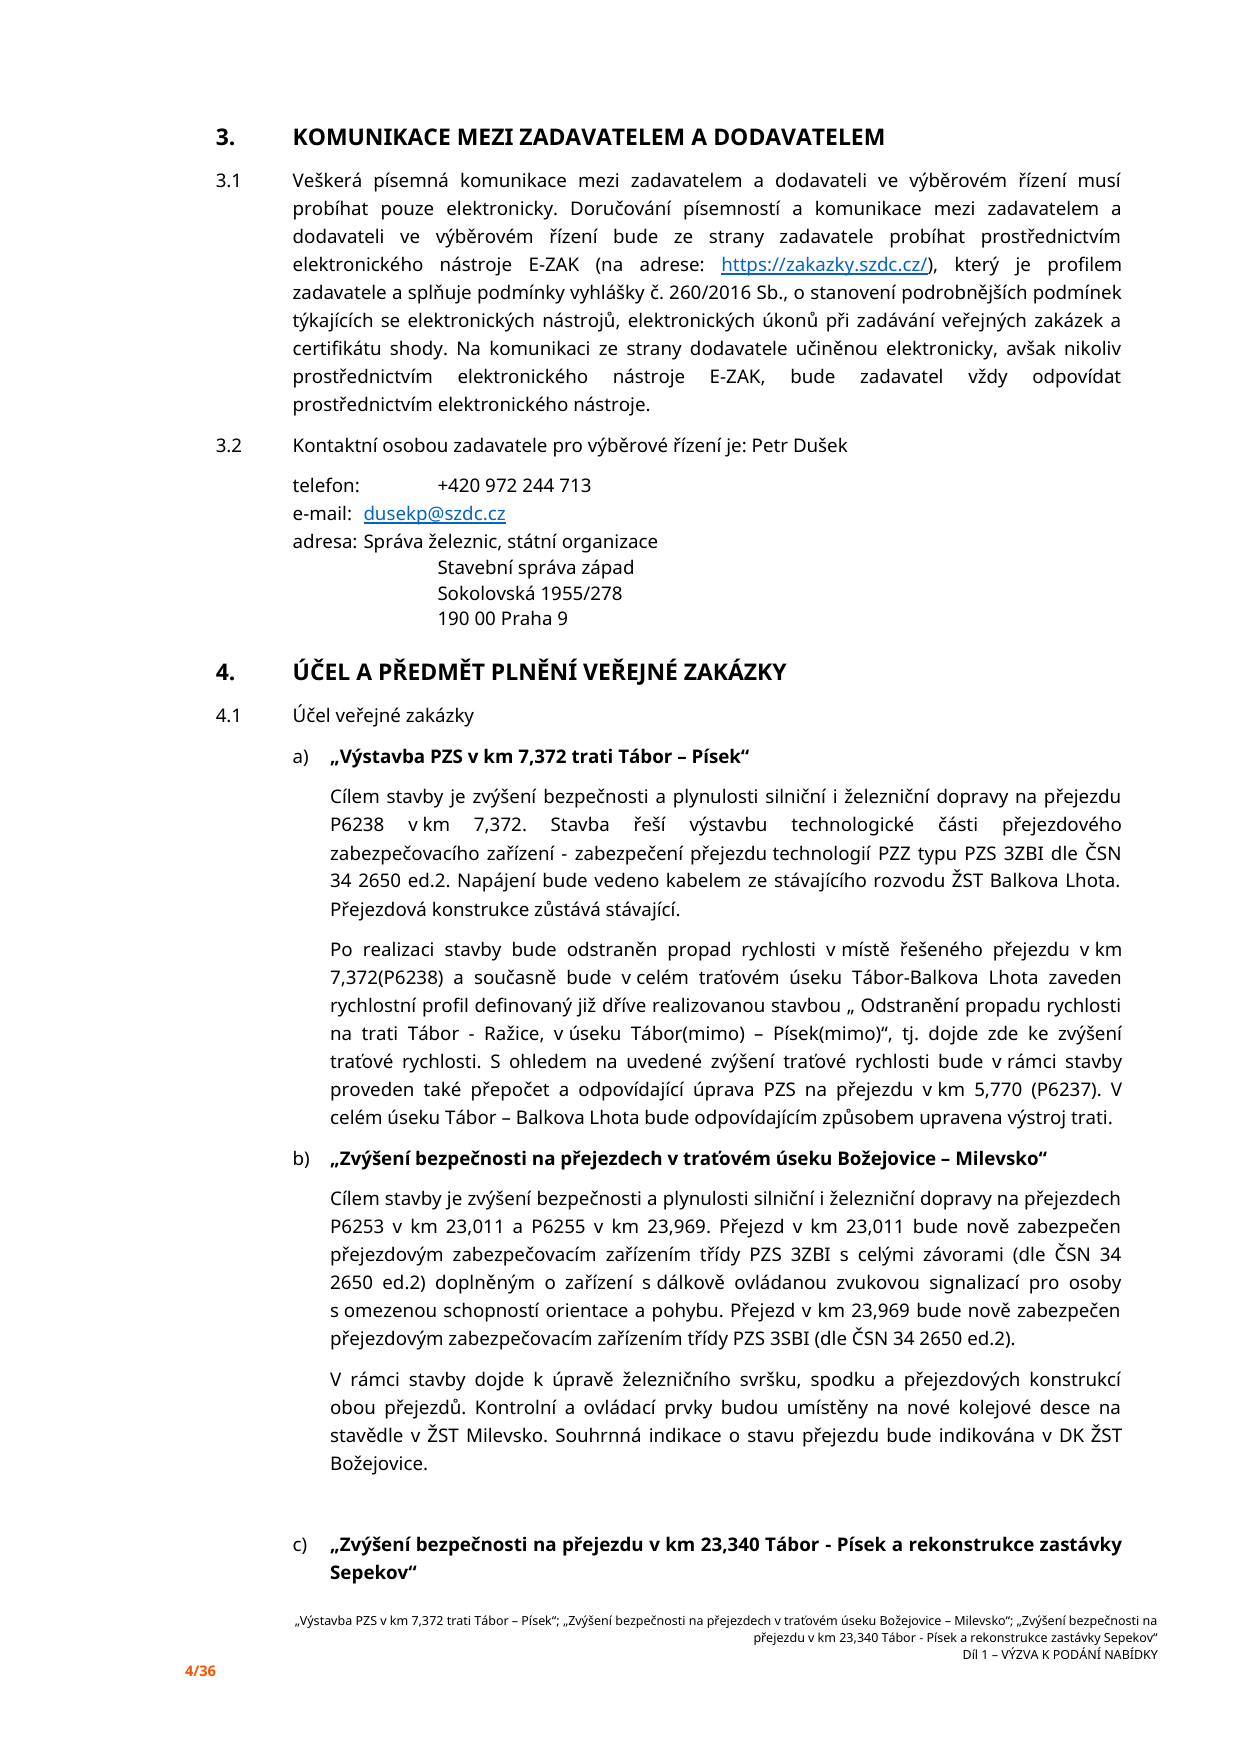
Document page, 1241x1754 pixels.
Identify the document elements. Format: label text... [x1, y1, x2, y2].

list „Zvýšení bezpečnosti na přejezdu v km 23,340 Tábor - Písek a rekonstrukce zastávky Sepekov“ [292, 1531, 1122, 1585]
text Stavební správa západ [292, 554, 1122, 580]
text e-mail: dusekp@szdc.cz [292, 501, 1122, 526]
text Veškerá písemná komunikace mezi zadavatelem a dodavateli ve výběrovém řízení musí probíhat pouze elektronicky. Doručování písemností a komunikace mezi zadavatelem a dodavateli ve výběrovém řízení bude ze strany zadavatele probíhat prostřednictvím elektronického nástroje E-ZAK (na adrese: https://zakazky.szdc.cz/), který je profilem zadavatele a splňuje podmínky vyhlášky č. 260/2016 Sb., o stanovení podrobnějších podmínek týkajících se elektronických nástrojů, elektronických úkonů při zadávání veřejných zakázek a certifikátu shody. Na komunikaci ze strany dodavatele učiněnou elektronicky, avšak nikoliv prostřednictvím elektronického nástroje E-ZAK, bude zadavatel vždy odpovídat prostřednictvím elektronického nástroje. [216, 167, 1122, 417]
text telefon: +420 972 244 713 [292, 473, 1122, 498]
list Cílem stavby je zvýšení bezpečnosti a plynulosti silniční i železniční dopravy na přejezdu P6238 v km 7,372. Stavba řeší výstavbu technologické části přejezdového zabezpečovacího zařízení - zabezpečení přejezdu technologií PZZ typu PZS 3ZBI dle ČSN 34 2650 ed.2. Napájení bude vedeno kabelem ze stávajícího rozvodu ŽST Balkova Lhota. Přejezdová konstrukce zůstává stávající. [330, 784, 1122, 921]
list Po realizaci stavby bude odstraněn propad rychlosti v místě řešeného přejezdu v km 7,372(P6238) a současně bude v celém traťovém úseku Tábor-Balkova Lhota zaveden rychlostní profil definovaný již dříve realizovanou stavbou „ Odstranění propadu rychlosti na trati Tábor - Ražice, v úseku Tábor(mimo) – Písek(mimo)“, tj. dojde zde ke zvýšení traťové rychlosti. S ohledem na uvedené zvýšení traťové rychlosti bude v rámci stavby proveden také přepočet a odpovídající úprava PZS na přejezdu v km 5,770 (P6237). V celém úseku Tábor – Balkova Lhota bude odpovídajícím způsobem upravena výstroj trati. [330, 936, 1122, 1130]
text Kontaktní osobou zadavatele pro výběrové řízení je: Petr Dušek [216, 432, 1122, 458]
list V rámci stavby dojde k úpravě železničního svršku, spodku a přejezdových konstrukcí obou přejezdů. Kontrolní a ovládací prvky budou umístěny na nové kolejové desce na stavědle v ŽST Milevsko. Souhrnná indikace o stavu přejezdu bude indikována v DK ŽST Božejovice. [330, 1366, 1122, 1476]
text Sokolovská 1955/278 [292, 580, 1122, 605]
list Cílem stavby je zvýšení bezpečnosti a plynulosti silniční i železniční dopravy na přejezdech P6253 v km 23,011 a P6255 v km 23,969. Přejezd v km 23,011 bude nově zabezpečen přejezdovým zabezpečovacím zařízením třídy PZS 3ZBI s celými závorami (dle ČSN 34 2650 ed.2) doplněným o zařízení s dálkově ovládanou zvukovou signalizací pro osoby s omezenou schopností orientace a pohybu. Přejezd v km 23,969 bude nově zabezpečen přejezdovým zabezpečovacím zařízením třídy PZS 3SBI (dle ČSN 34 2650 ed.2). [330, 1186, 1122, 1351]
list „Výstavba PZS v km 7,372 trati Tábor – Písek“ [292, 743, 1122, 769]
list „Zvýšení bezpečnosti na přejezdech v traťovém úseku Božejovice – Milevsko“ [292, 1145, 1122, 1171]
text Účel veřejné zakázky [216, 703, 1122, 728]
text adresa: Správa železnic, státní organizace [292, 529, 1122, 554]
text ÚČEL A PŘEDMĚT PLNĚNÍ VEŘEJNÉ ZAKÁZKY [216, 656, 1122, 687]
text 190 00 Praha 9 [292, 605, 1122, 631]
text KOMUNIKACE MEZI ZADAVATELEM a DODAVATELEM [216, 121, 1122, 152]
